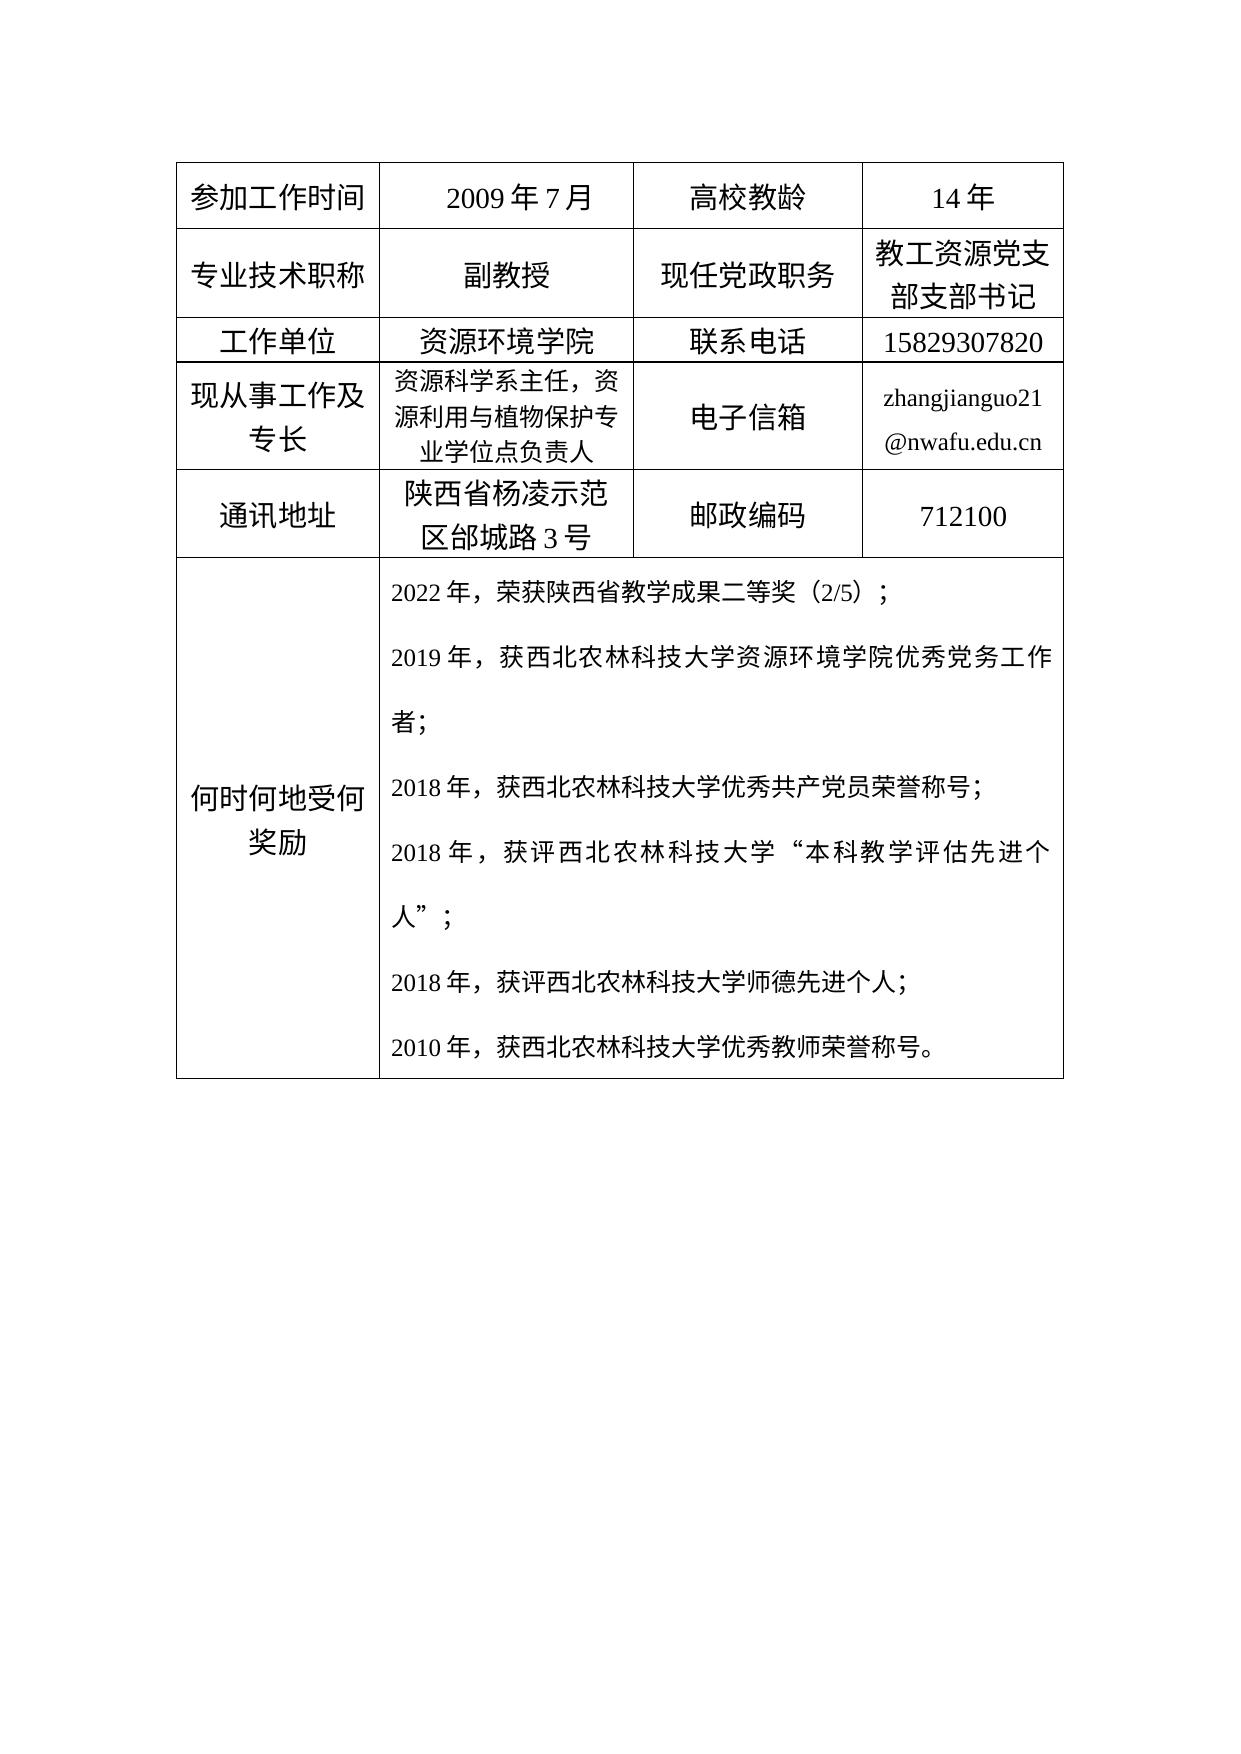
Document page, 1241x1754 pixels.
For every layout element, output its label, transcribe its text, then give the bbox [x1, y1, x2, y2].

table_cell 副教授 [380, 229, 633, 317]
table_cell 邮政编码 [634, 470, 862, 557]
table_cell 工作单位 [177, 318, 379, 361]
table_cell 15829307820 [863, 318, 1063, 361]
table_cell 712100 [863, 470, 1063, 557]
table_cell 高校教龄 [634, 163, 862, 228]
table_cell 通讯地址 [177, 470, 379, 557]
table_cell 资源科学系主任，资源利用与植物保护专业学位点负责人 [380, 363, 633, 469]
table_cell 参加工作时间 [177, 163, 379, 228]
table_cell 2009年7月 [380, 163, 633, 228]
table_cell 现从事工作及专长 [177, 363, 379, 469]
table_cell 电子信箱 [634, 363, 862, 469]
table_cell 何时何地受何奖励 [177, 558, 379, 1078]
table_cell 资源环境学院 [380, 318, 633, 361]
table_cell 联系电话 [634, 318, 862, 361]
table_cell 2022年，荣获陕西省教学成果二等奖（2/5）； 2019年，获西北农林科技大学资源环境学院优秀党务工作者； 2018年，获西北农林科技大学优秀共产党员荣誉称号； 2018年，获评西北农林科技大学“本科教学评估先进个人”； 2018年，获评西北农林科技大学师德先进个人； 2010年，获西北农林科技大学优秀教师荣誉称号。 [380, 558, 1063, 1078]
table_cell 14年 [863, 163, 1063, 228]
table_cell zhangjianguo21@nwafu.edu.cn [863, 363, 1063, 469]
table_cell 陕西省杨凌示范区邰城路3号 [380, 470, 633, 557]
table_cell 专业技术职称 [177, 229, 379, 317]
table_cell 教工资源党支部支部书记 [863, 229, 1063, 317]
table_cell 现任党政职务 [634, 229, 862, 317]
